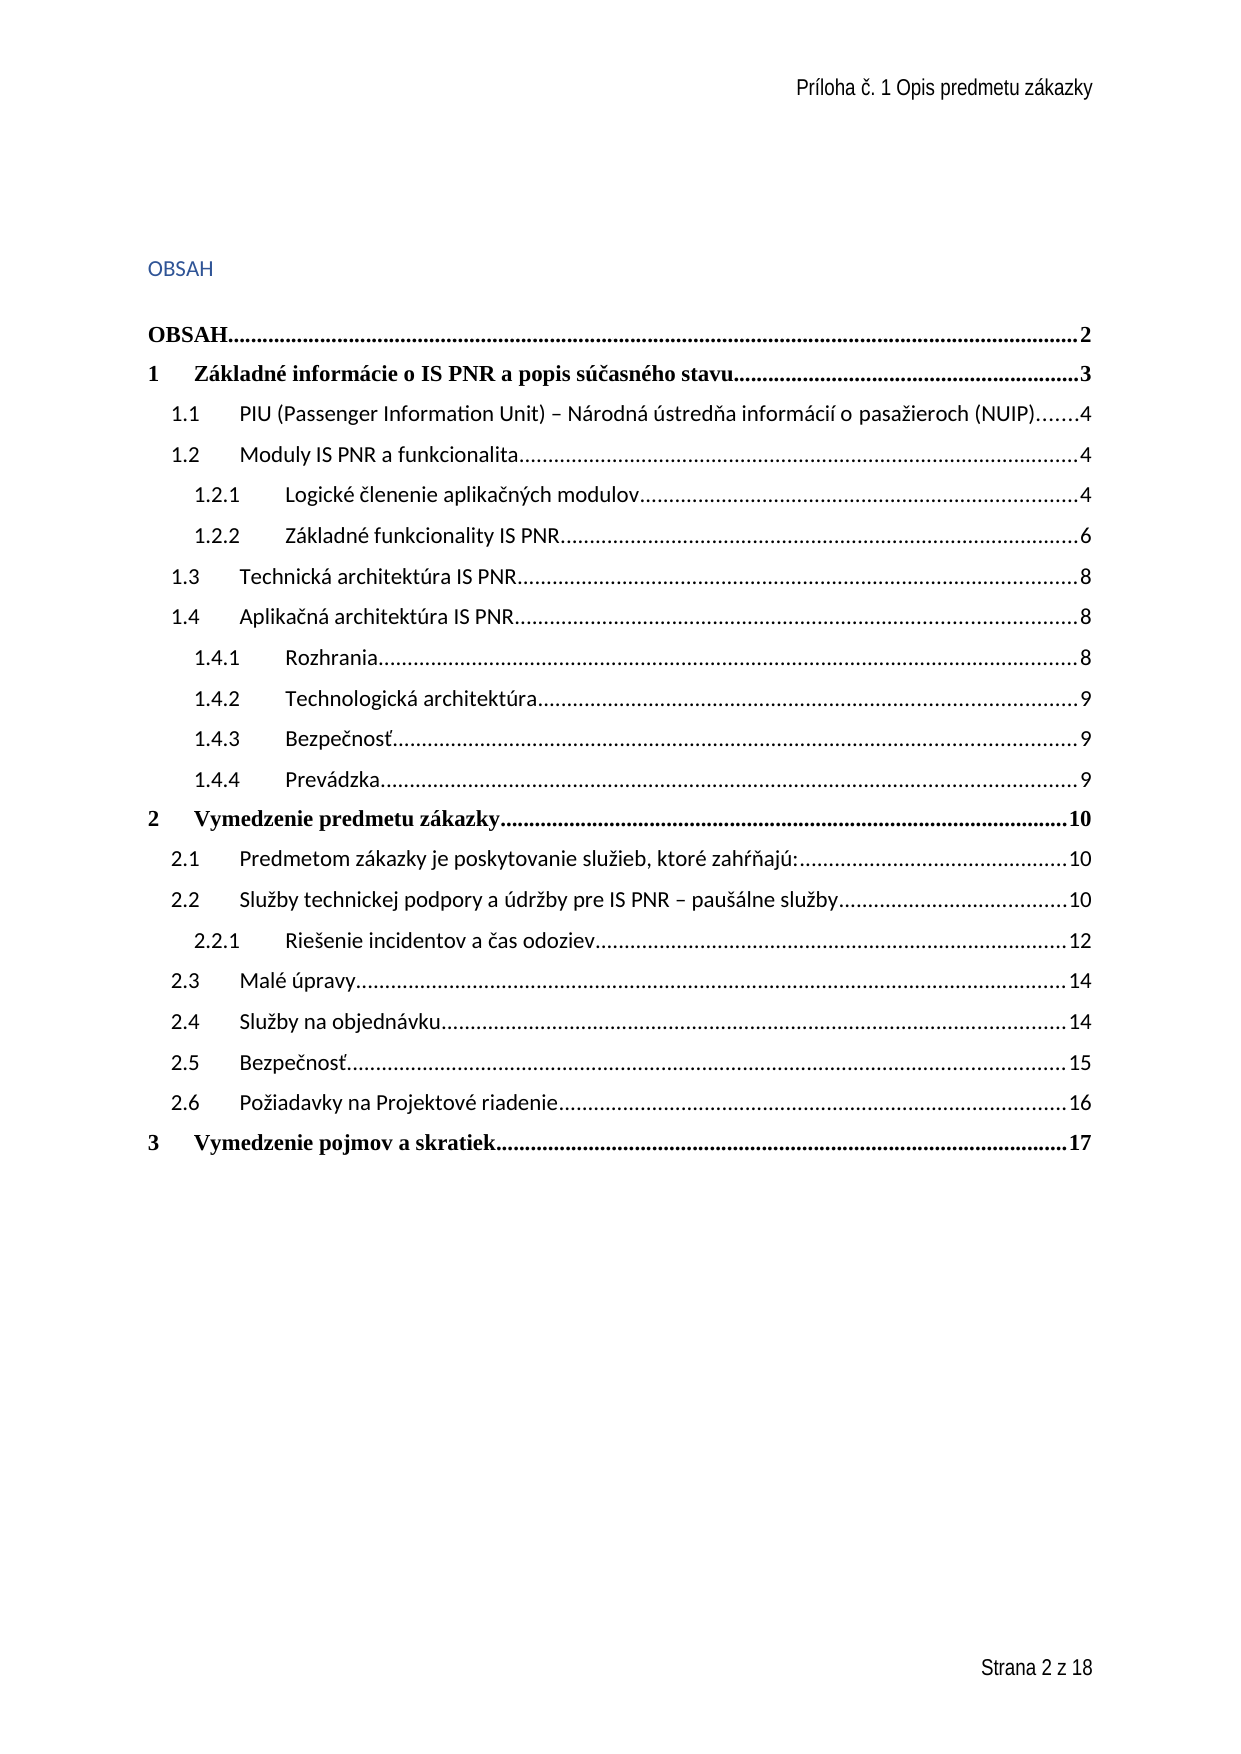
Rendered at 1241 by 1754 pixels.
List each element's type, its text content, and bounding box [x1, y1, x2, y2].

text OBSAH 2 [148, 321, 1092, 348]
text 1.2.1 Logické členenie aplikačných modulov 4 [193, 481, 1092, 508]
text 1.4.1 Rozhrania 8 [193, 643, 1092, 671]
text 2.2 Služby technickej podpory a údržby pre IS PNR – paušálne služby 10 [171, 885, 1092, 913]
text 1.4.3 Bezpečnosť 9 [193, 724, 1092, 752]
text 1.4 Aplikačná architektúra IS PNR 8 [171, 602, 1092, 630]
text 2.4 Služby na objednávku 14 [171, 1007, 1092, 1035]
text 1.4.2 Technologická architektúra 9 [193, 684, 1092, 712]
text 2.1 Predmetom zákazky je poskytovanie služieb, ktoré zahŕňajú: 10 [171, 844, 1092, 872]
text 2.5 Bezpečnosť 15 [171, 1048, 1092, 1076]
text 1.2.2 Základné funkcionality IS PNR 6 [193, 521, 1092, 549]
text 1.3 Technická architektúra IS PNR 8 [171, 562, 1092, 590]
text 2.2.1 Riešenie incidentov a čas odoziev 12 [193, 926, 1092, 954]
text 2 Vymedzenie predmetu zákazky 10 [148, 806, 1092, 832]
text 1.2 Moduly IS PNR a funkcionalita 4 [171, 440, 1092, 468]
text 1 Základné informácie o IS PNR a popis súčasného stavu 3 [148, 360, 1092, 387]
text 3 Vymedzenie pojmov a skratiek 17 [148, 1129, 1092, 1155]
text 1.4.4 Prevádzka 9 [193, 765, 1092, 793]
subtitle OBSAH [148, 254, 1092, 282]
text 2.6 Požiadavky na Projektové riadenie 16 [171, 1088, 1092, 1116]
text 2.3 Malé úpravy 14 [171, 966, 1092, 994]
text 1.1 PIU (Passenger Information Unit) – Národná ústredňa informácií o pasažieroch (NUIP) 4 [171, 399, 1092, 427]
